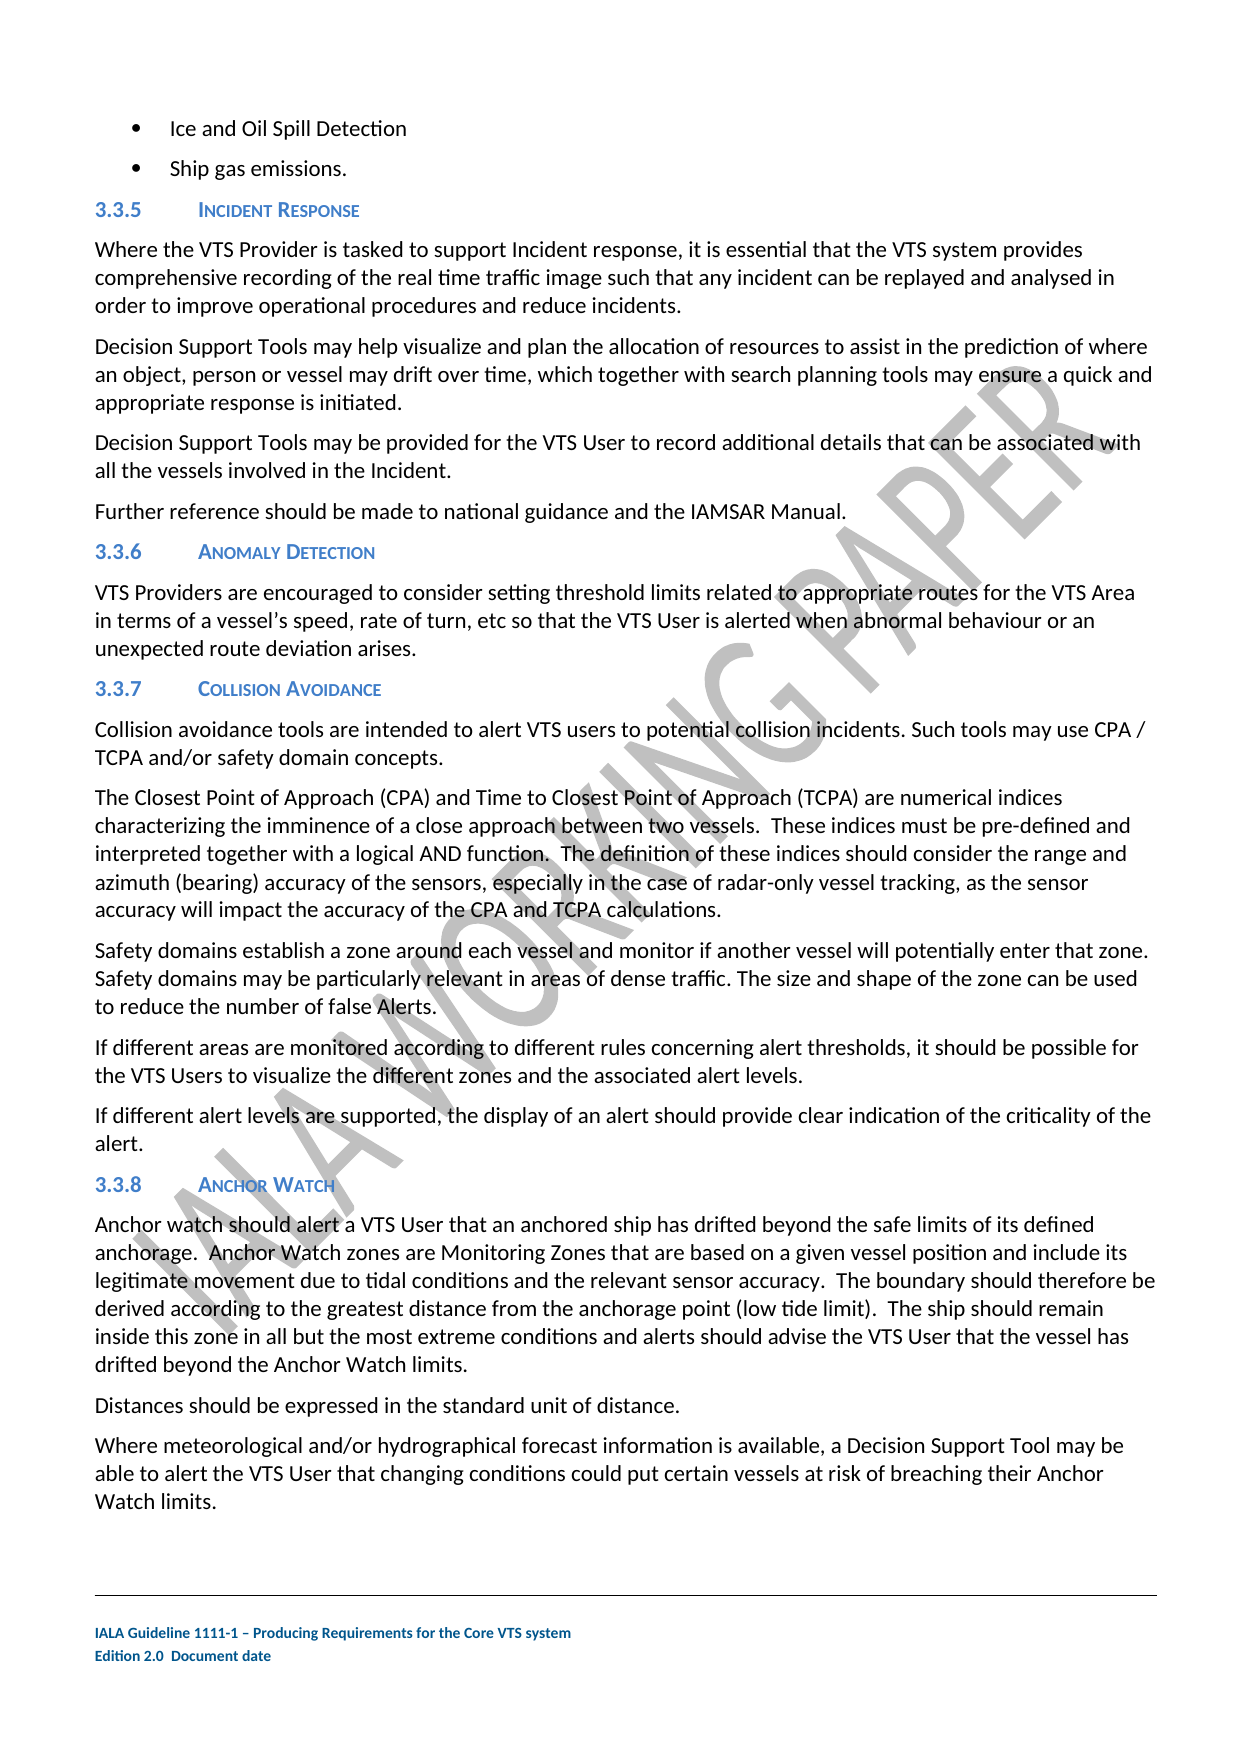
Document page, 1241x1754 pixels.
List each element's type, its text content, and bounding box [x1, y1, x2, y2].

text Decision Support Tools may be provided for the VTS User to record additional details that can be associated with all the vessels involved in the Incident. [94, 428, 1157, 484]
list Ice and Oil Spill Detection [132, 114, 1157, 142]
text Safety domains establish a zone around each vessel and monitor if another vessel will potentially enter that zone. Safety domains may be particularly relevant in areas of dense traffic. The size and shape of the zone can be used to reduce the number of false Alerts. [94, 936, 1157, 1020]
text Where the VTS Provider is tasked to support Incident response, it is essential that the VTS system provides comprehensive recording of the real time traffic image such that any incident can be replayed and analysed in order to improve operational procedures and reduce incidents. [94, 235, 1157, 319]
subtitle Anomaly Detection [94, 537, 1069, 565]
text Anchor watch should alert a VTS User that an anchored ship has drifted beyond the safe limits of its defined anchorage. Anchor Watch zones are Monitoring Zones that are based on a given vessel position and include its legitimate movement due to tidal conditions and the relevant sensor accuracy. The boundary should therefore be derived according to the greatest distance from the anchorage point (low tide limit). The ship should remain inside this zone in all but the most extreme conditions and alerts should advise the VTS User that the vessel has drifted beyond the Anchor Watch limits. [94, 1210, 1157, 1378]
text If different areas are monitored according to different rules concerning alert thresholds, it should be possible for the VTS Users to visualize the different zones and the associated alert levels. [94, 1033, 1157, 1089]
subtitle Anchor Watch [94, 1170, 1069, 1198]
text Distances should be expressed in the standard unit of distance. [94, 1391, 1157, 1419]
text VTS Providers are encouraged to consider setting threshold limits related to appropriate routes for the VTS Area in terms of a vessel’s speed, rate of turn, etc so that the VTS User is alerted when abnormal behaviour or an unexpected route deviation arises. [94, 578, 1157, 662]
text If different alert levels are supported, the display of an alert should provide clear indication of the criticality of the alert. [94, 1101, 1157, 1157]
subtitle Incident Response [94, 195, 1069, 223]
list Ship gas emissions. [132, 154, 1157, 182]
subtitle Collision Avoidance [94, 674, 1069, 702]
text Collision avoidance tools are intended to alert VTS users to potential collision incidents. Such tools may use CPA / TCPA and/or safety domain concepts. [94, 715, 1157, 771]
text Decision Support Tools may help visualize and plan the allocation of resources to assist in the prediction of where an object, person or vessel may drift over time, which together with search planning tools may ensure a quick and appropriate response is initiated. [94, 332, 1157, 416]
text The Closest Point of Approach (CPA) and Time to Closest Point of Approach (TCPA) are numerical indices characterizing the imminence of a close approach between two vessels. These indices must be pre-defined and interpreted together with a logical AND function. The definition of these indices should consider the range and azimuth (bearing) accuracy of the sensors, especially in the case of radar-only vessel tracking, as the sensor accuracy will impact the accuracy of the CPA and TCPA calculations. [94, 783, 1157, 924]
text Further reference should be made to national guidance and the IAMSAR Manual. [94, 497, 1157, 525]
text Where meteorological and/or hydrographical forecast information is available, a Decision Support Tool may be able to alert the VTS User that changing conditions could put certain vessels at risk of breaching their Anchor Watch limits. [94, 1431, 1157, 1516]
